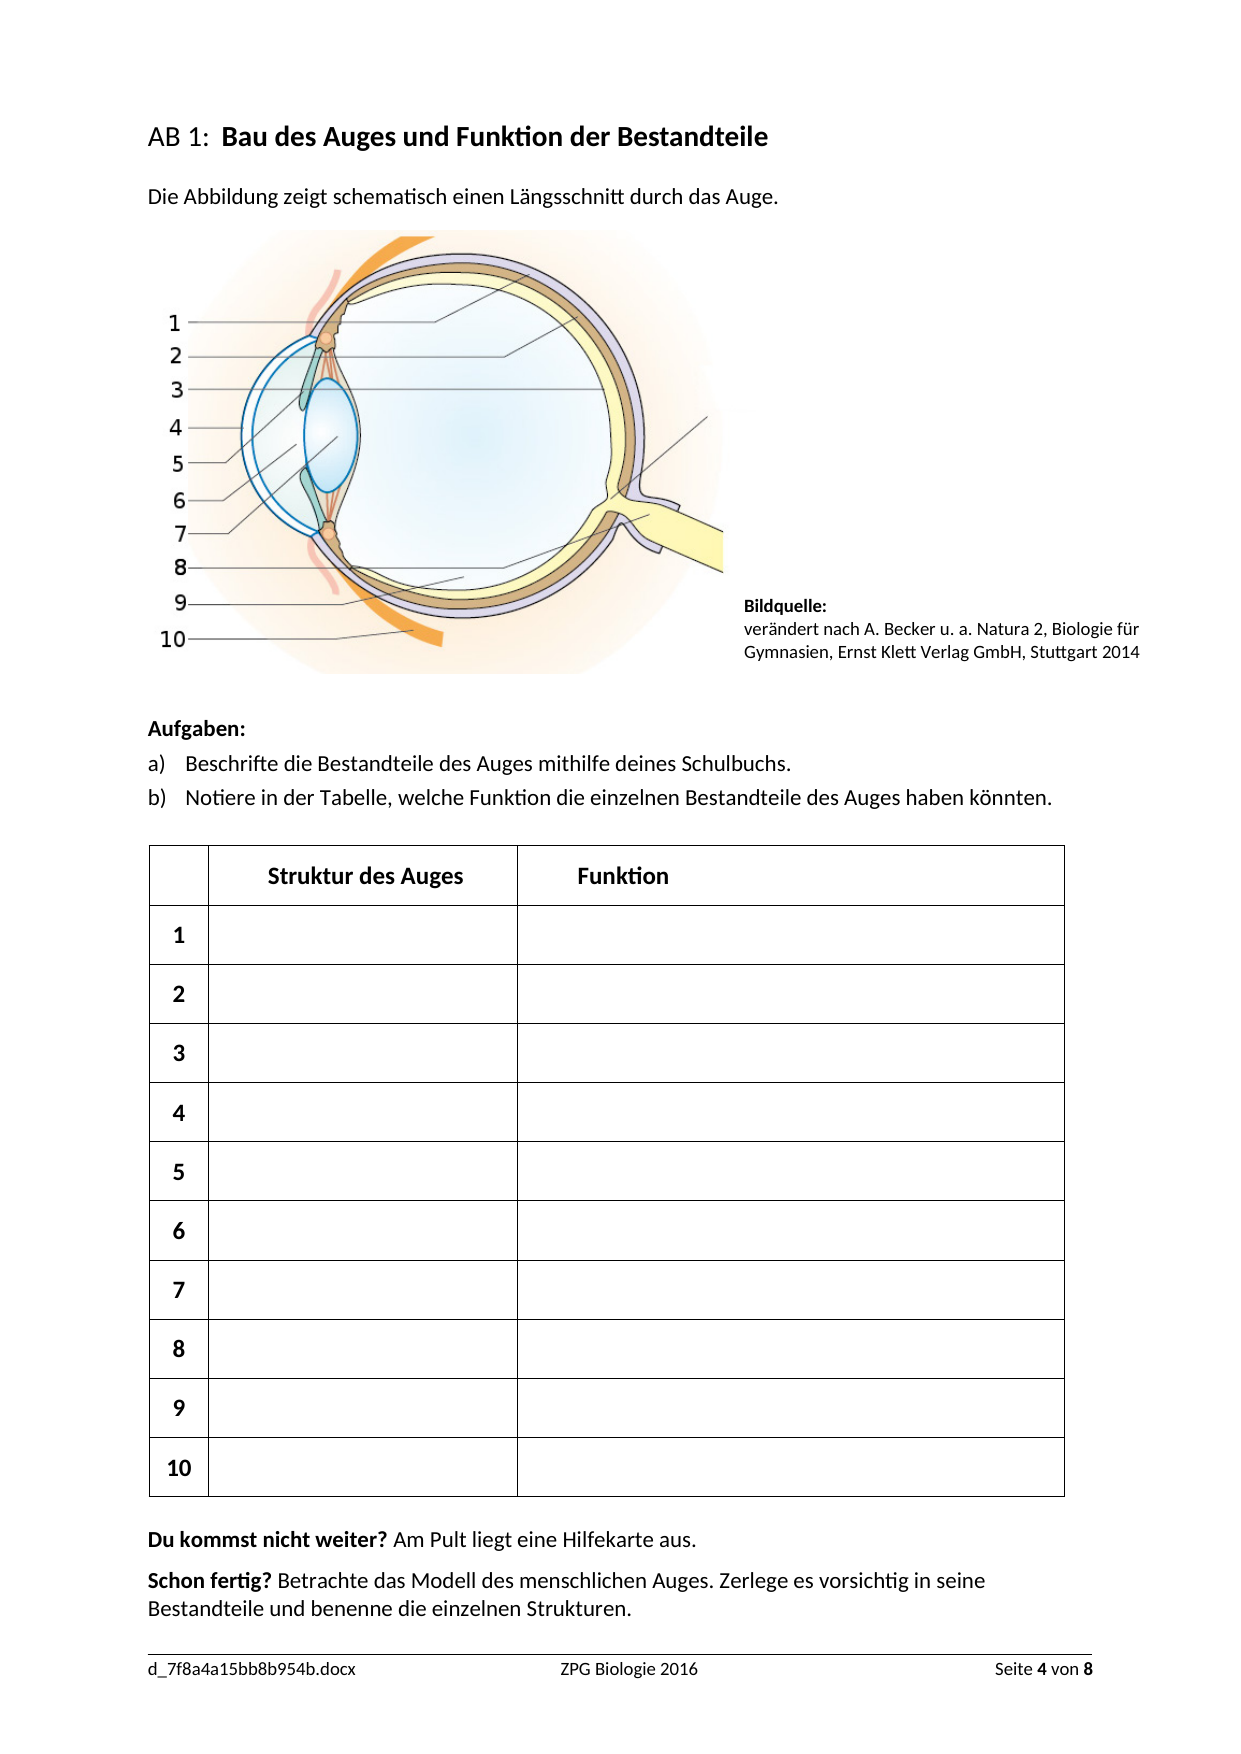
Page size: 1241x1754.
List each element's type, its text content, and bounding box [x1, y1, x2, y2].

list Notiere in der Tabelle, welche Funktion die einzelnen Bestandteile des Auges haben könnten. [148, 783, 1092, 811]
table_cell [209, 1379, 517, 1437]
table_cell [518, 1201, 1064, 1259]
table_cell 3 [150, 1024, 208, 1082]
table_cell [518, 1024, 1064, 1082]
table_cell [209, 1438, 517, 1496]
text Schon fertig? Betrachte das Modell des menschlichen Auges. Zerlege es vorsichtig in seine Bestandteile und benenne die einzelnen Strukturen. [148, 1566, 1092, 1622]
table_cell [209, 1320, 517, 1378]
table_cell 6 [150, 1201, 208, 1259]
subtitle AB 1: Bau des Auges und Funktion der Bestandteile [148, 118, 1092, 154]
table_cell 10 [150, 1438, 208, 1496]
table_cell [209, 965, 517, 1023]
table_header Struktur des Auges [209, 846, 517, 904]
table_header Funktion [518, 846, 1064, 904]
table_cell [209, 1083, 517, 1141]
table_cell [518, 1142, 1064, 1200]
text Aufgaben: [148, 714, 1092, 742]
picture [128, 230, 767, 674]
text Die Abbildung zeigt schematisch einen Längsschnitt durch das Auge. [148, 182, 1092, 210]
table_cell [209, 1024, 517, 1082]
table_cell 5 [150, 1142, 208, 1200]
table_cell 4 [150, 1083, 208, 1141]
table_cell [209, 1142, 517, 1200]
table_cell [518, 906, 1064, 964]
table_header [150, 846, 208, 904]
table_cell [209, 1201, 517, 1259]
table_cell 8 [150, 1320, 208, 1378]
table_cell [518, 1320, 1064, 1378]
table_cell [518, 1379, 1064, 1437]
table_cell 1 [150, 906, 208, 964]
table_cell [209, 1261, 517, 1319]
table_cell [518, 1438, 1064, 1496]
table_cell [518, 1261, 1064, 1319]
table_cell [518, 965, 1064, 1023]
list Beschrifte die Bestandteile des Auges mithilfe deines Schulbuchs. [148, 749, 1092, 777]
table_cell [209, 906, 517, 964]
table_cell 2 [150, 965, 208, 1023]
table_cell 7 [150, 1261, 208, 1319]
text Du kommst nicht weiter? Am Pult liegt eine Hilfekarte aus. [148, 1525, 1092, 1553]
table_cell [518, 1083, 1064, 1141]
table_cell 9 [150, 1379, 208, 1437]
